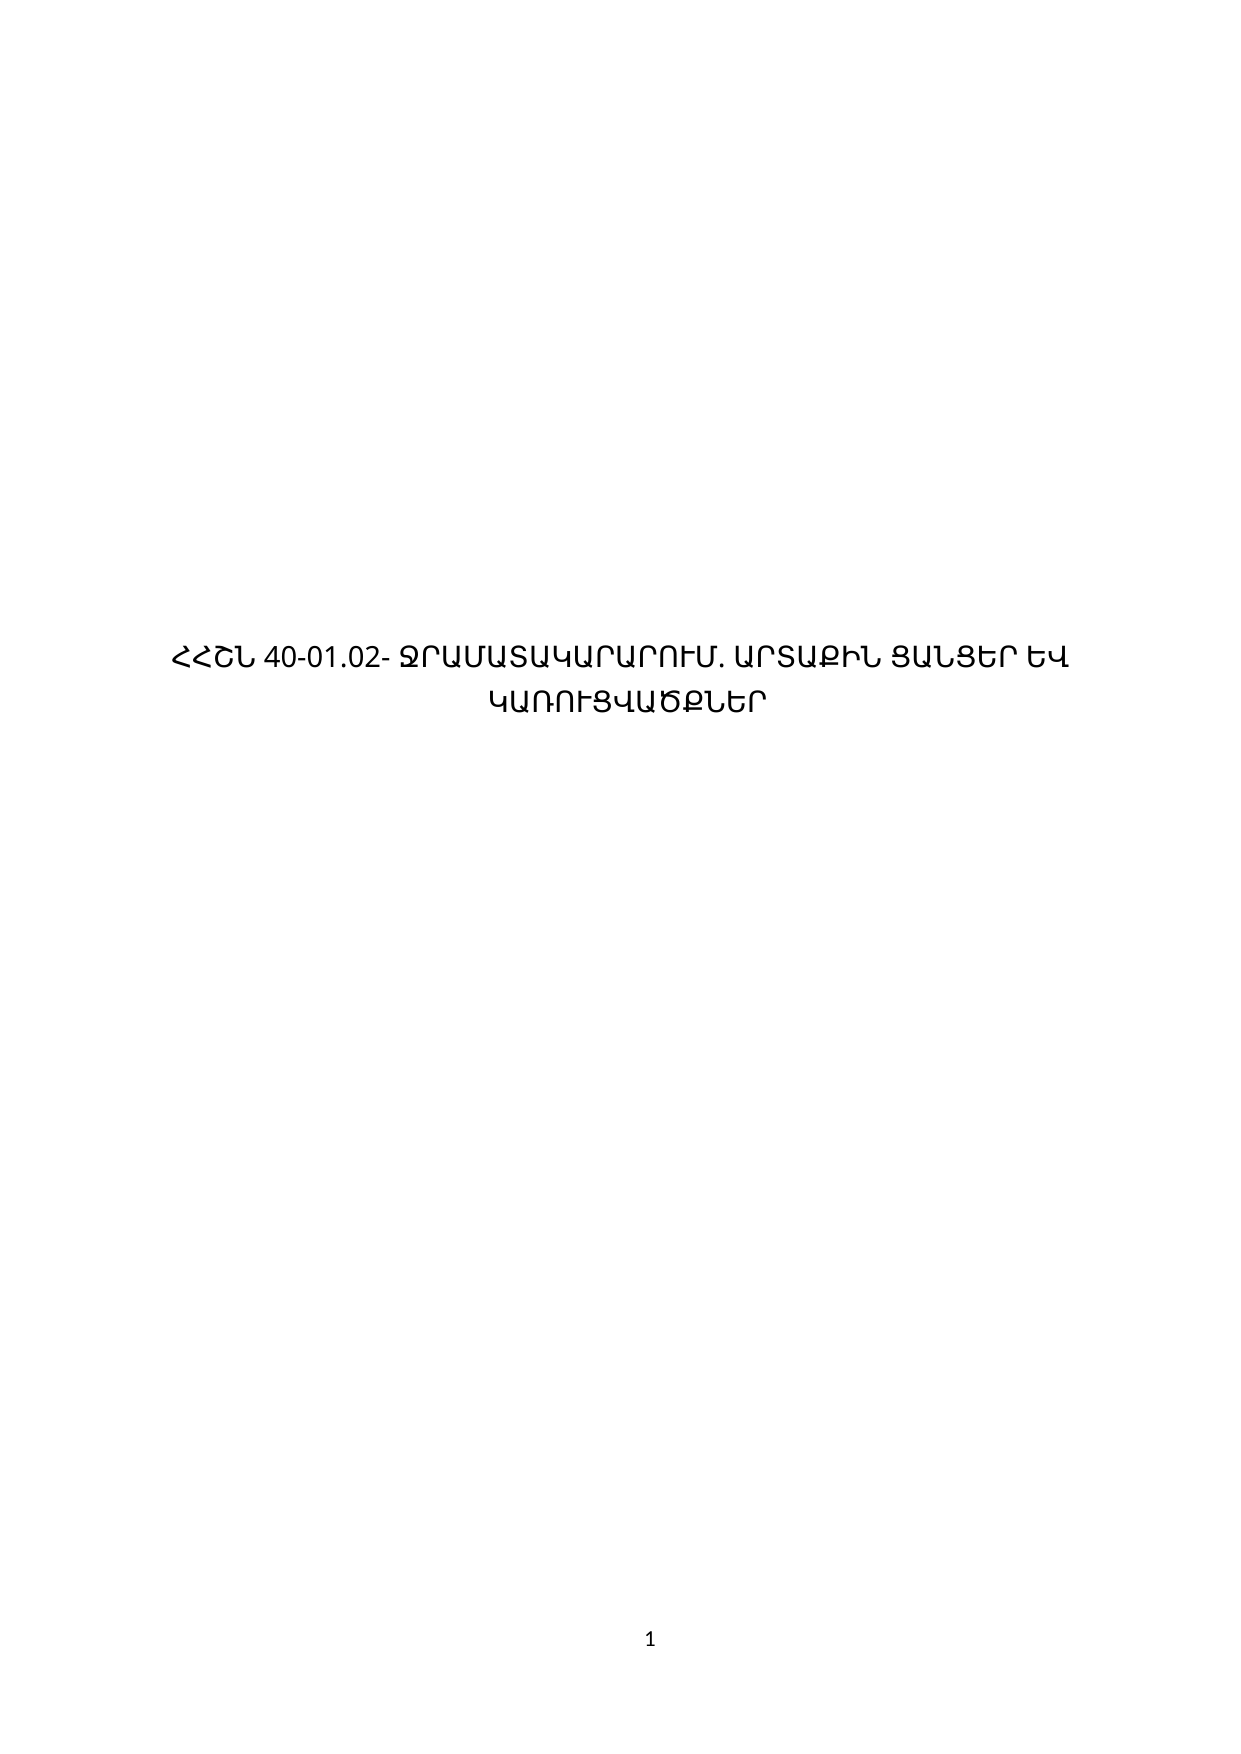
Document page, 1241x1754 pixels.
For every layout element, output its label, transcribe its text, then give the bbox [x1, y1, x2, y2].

text ՀՀՇՆ 40-01.02- ՋՐԱՄԱՏԱԿԱՐԱՐՈՒՄ. ԱՐՏԱՔԻՆ ՑԱՆՑԵՐ ԵՎ ԿԱՌՈՒՑՎԱԾՔՆԵՐ [89, 636, 1152, 721]
